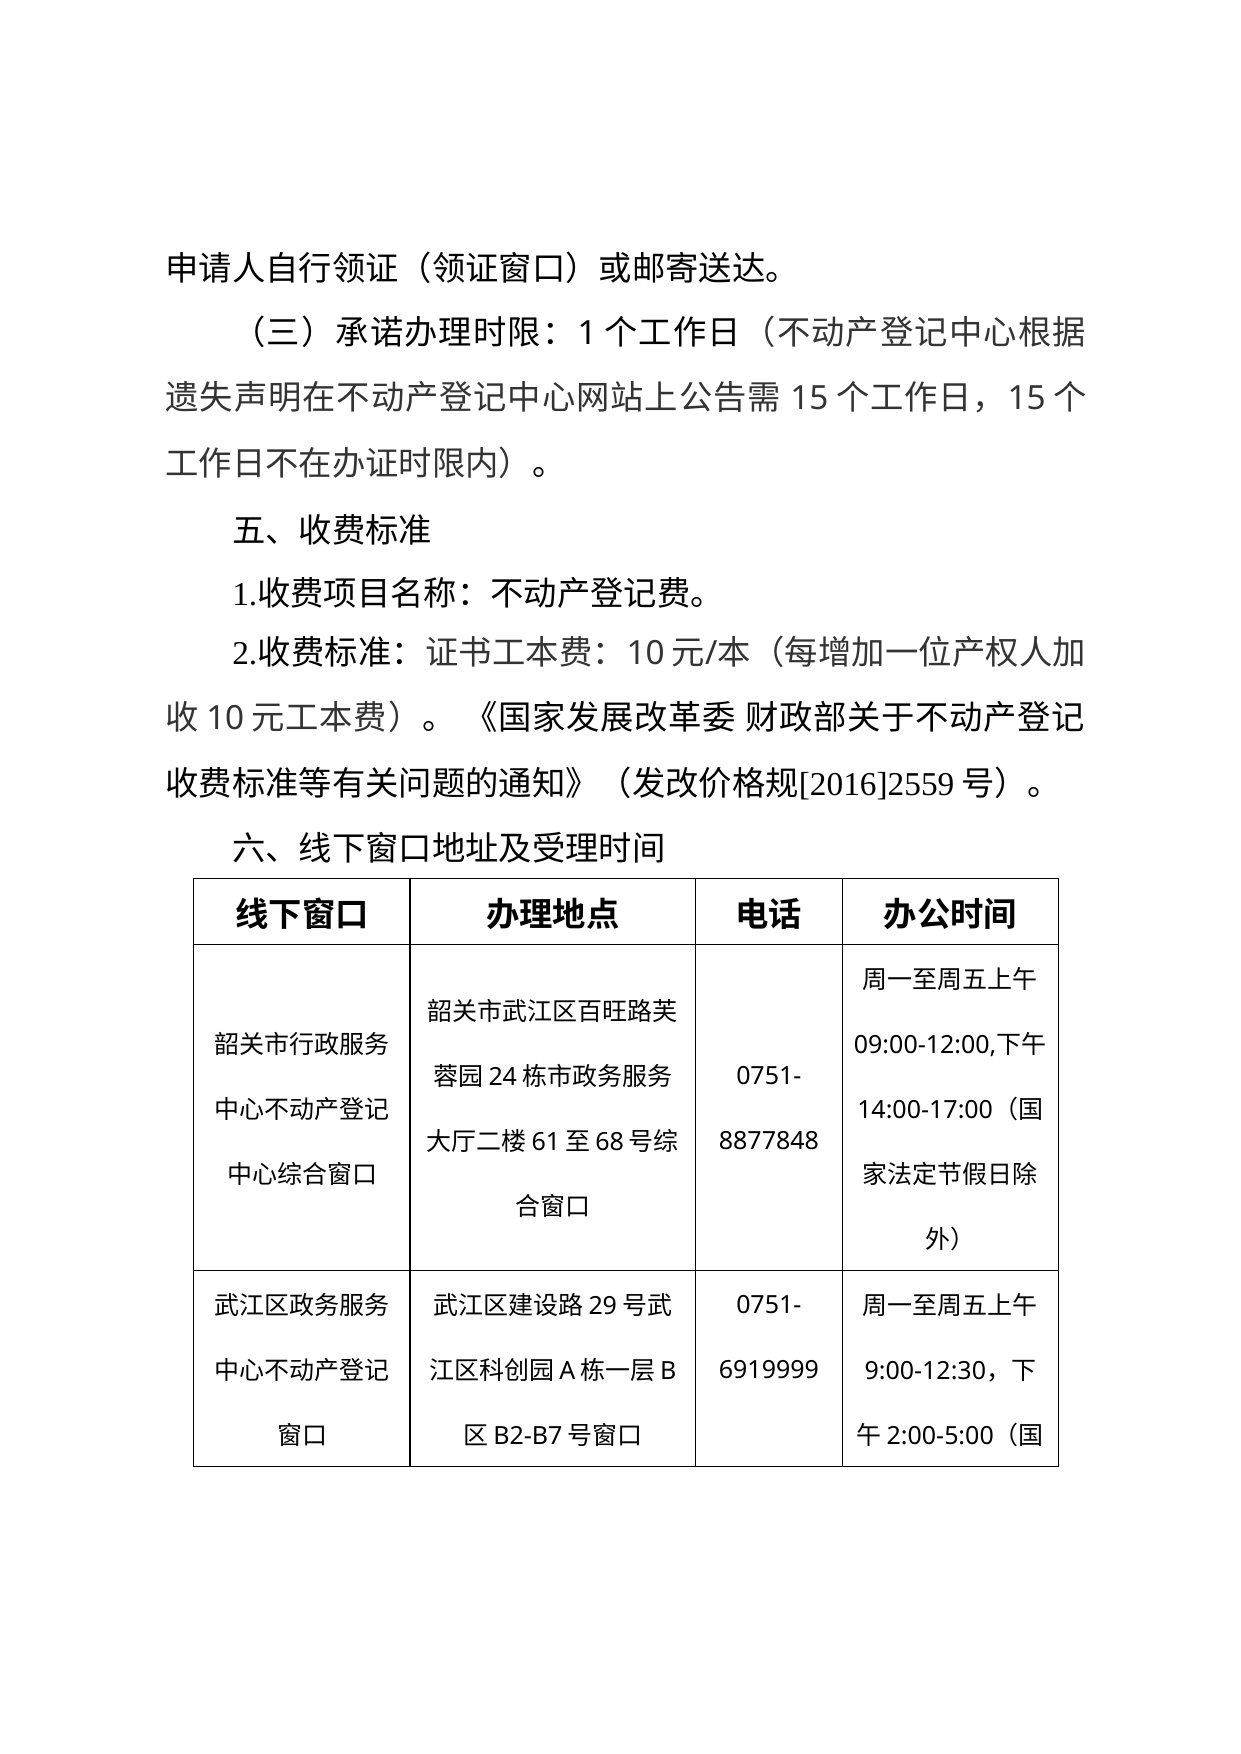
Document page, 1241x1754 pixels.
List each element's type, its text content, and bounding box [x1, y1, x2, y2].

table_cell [843, 1271, 1058, 1466]
table_cell 武江区建设路29号武江区科创园A栋一层B区B2-B7号窗口 [411, 1271, 695, 1466]
text （三）承诺办理时限：1个工作日（不动产登记中心根据遗失声明在不动产登记中心网站上公告需15个工作日，15个工作日不在办证时限内）。 [165, 298, 1087, 493]
table_cell 韶关市行政服务中心不动产登记中心综合窗口 [194, 945, 409, 1270]
table_cell 韶关市武江区百旺路芙蓉园24栋市政务服务大厅二楼61至68号综合窗口 [411, 945, 695, 1270]
table_header 办理地点 [411, 879, 695, 944]
table_cell 0751-6919999 [696, 1271, 842, 1466]
text 五、收费标准 [165, 493, 1087, 555]
text 六、线下窗口地址及受理时间 [165, 813, 1087, 878]
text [165, 233, 1087, 298]
text 2.收费标准：证书工本费：10元/本（每增加一位产权人加收10元工本费）。 《国家发展改革委 财政部关于不动产登记收费标准等有关问题的通知》（发改价格规[2016]2559号）。 [165, 618, 1087, 813]
table_header 电话 [696, 879, 842, 944]
table_header 线下窗口 [194, 879, 409, 944]
table_cell 周一至周五上午09:00-12:00,下午14:00-17:00（国家法定节假日除外） [843, 945, 1058, 1270]
table_header 办公时间 [843, 879, 1058, 944]
text 1.收费项目名称：不动产登记费。 [165, 555, 1087, 618]
table_cell 0751-8877848 [696, 945, 842, 1270]
